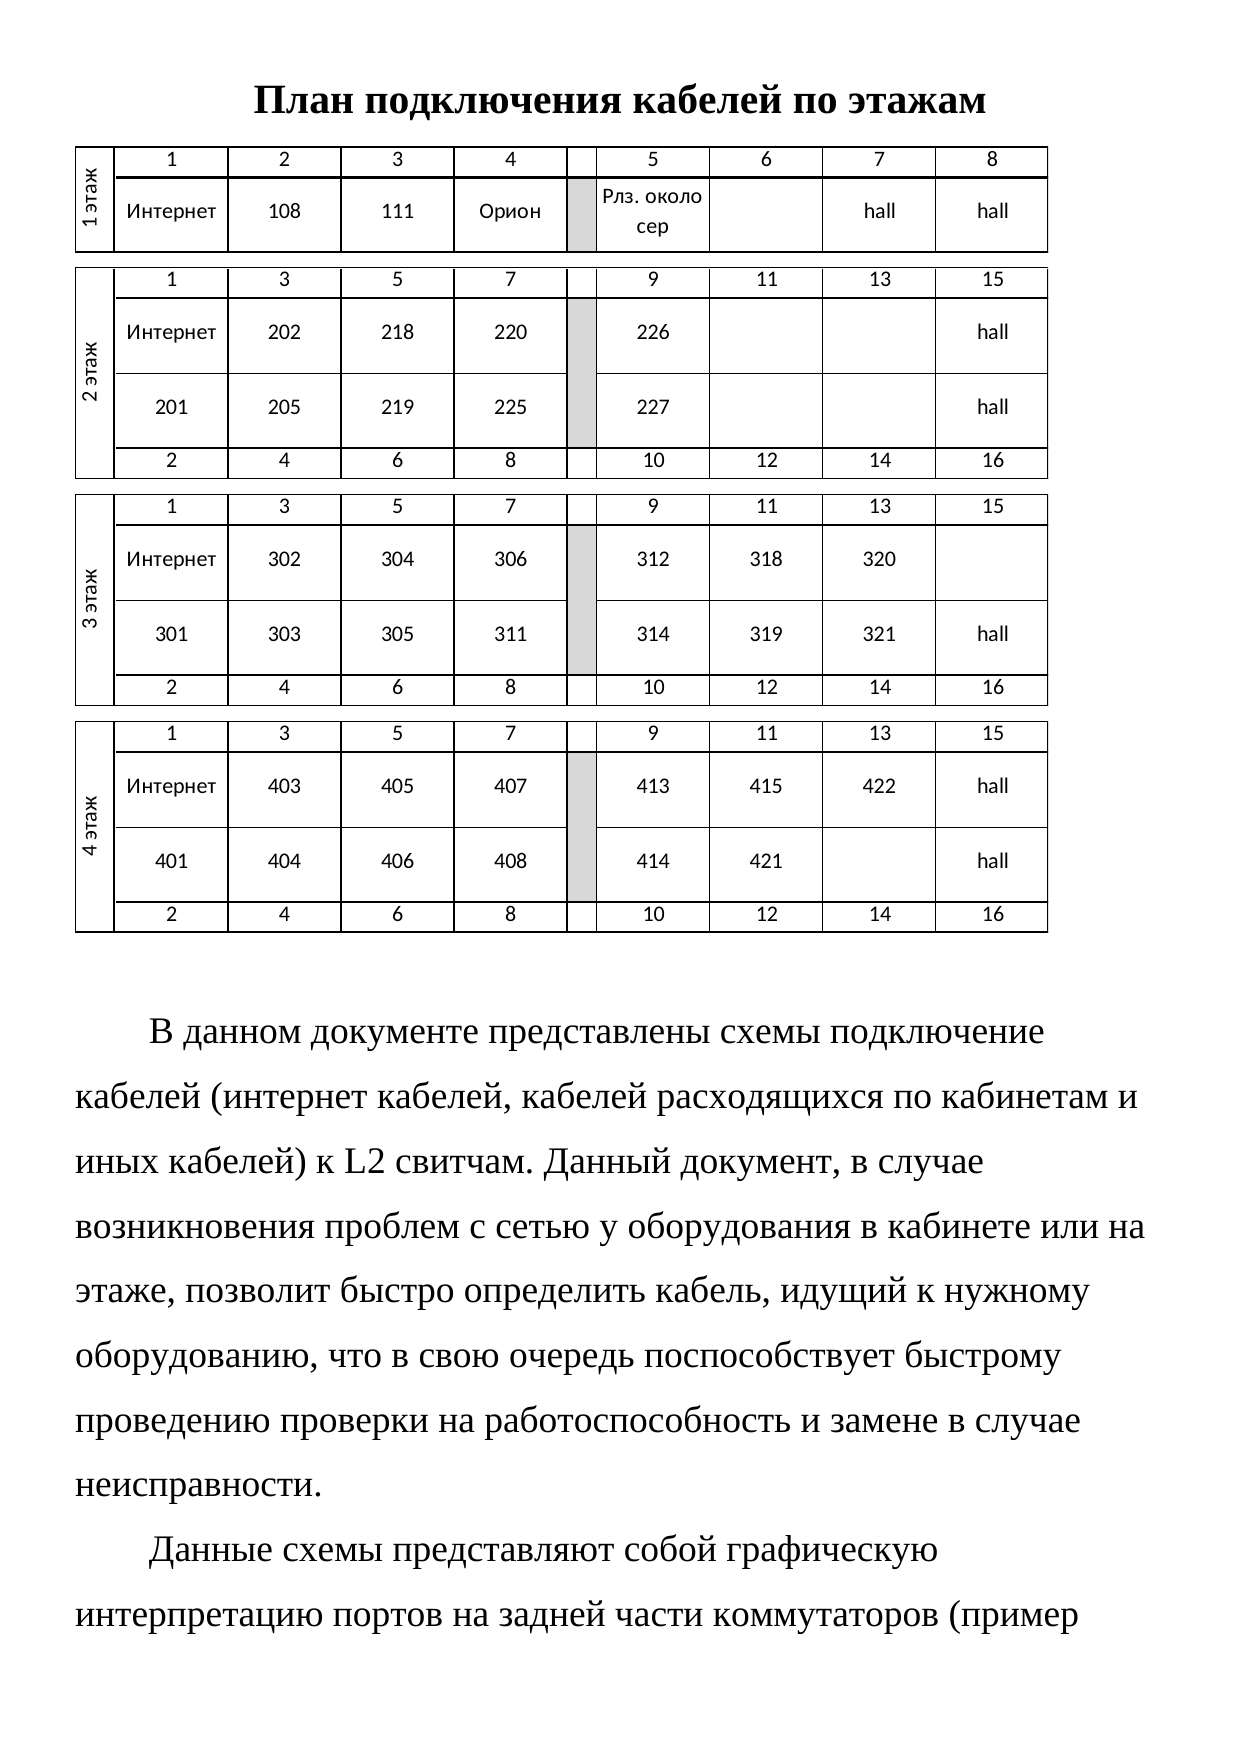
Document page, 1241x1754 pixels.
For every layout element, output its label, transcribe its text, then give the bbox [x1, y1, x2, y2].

text В данном документе представлены схемы подключение кабелей (интернет кабелей, кабелей расходящихся по кабинетам и иных кабелей) к L2 свитчам. Данный документ, в случае возникновения проблем с сетью у оборудования в кабинете или на этаже, позволит быстро определить кабель, идущий к нужному оборудованию, что в свою очередь поспособствует быстрому проведению проверки на работоспособность и замене в случае неисправности. [75, 1009, 1165, 1505]
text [75, 1526, 1165, 1634]
text План подключения кабелей по этажам [75, 75, 1165, 123]
